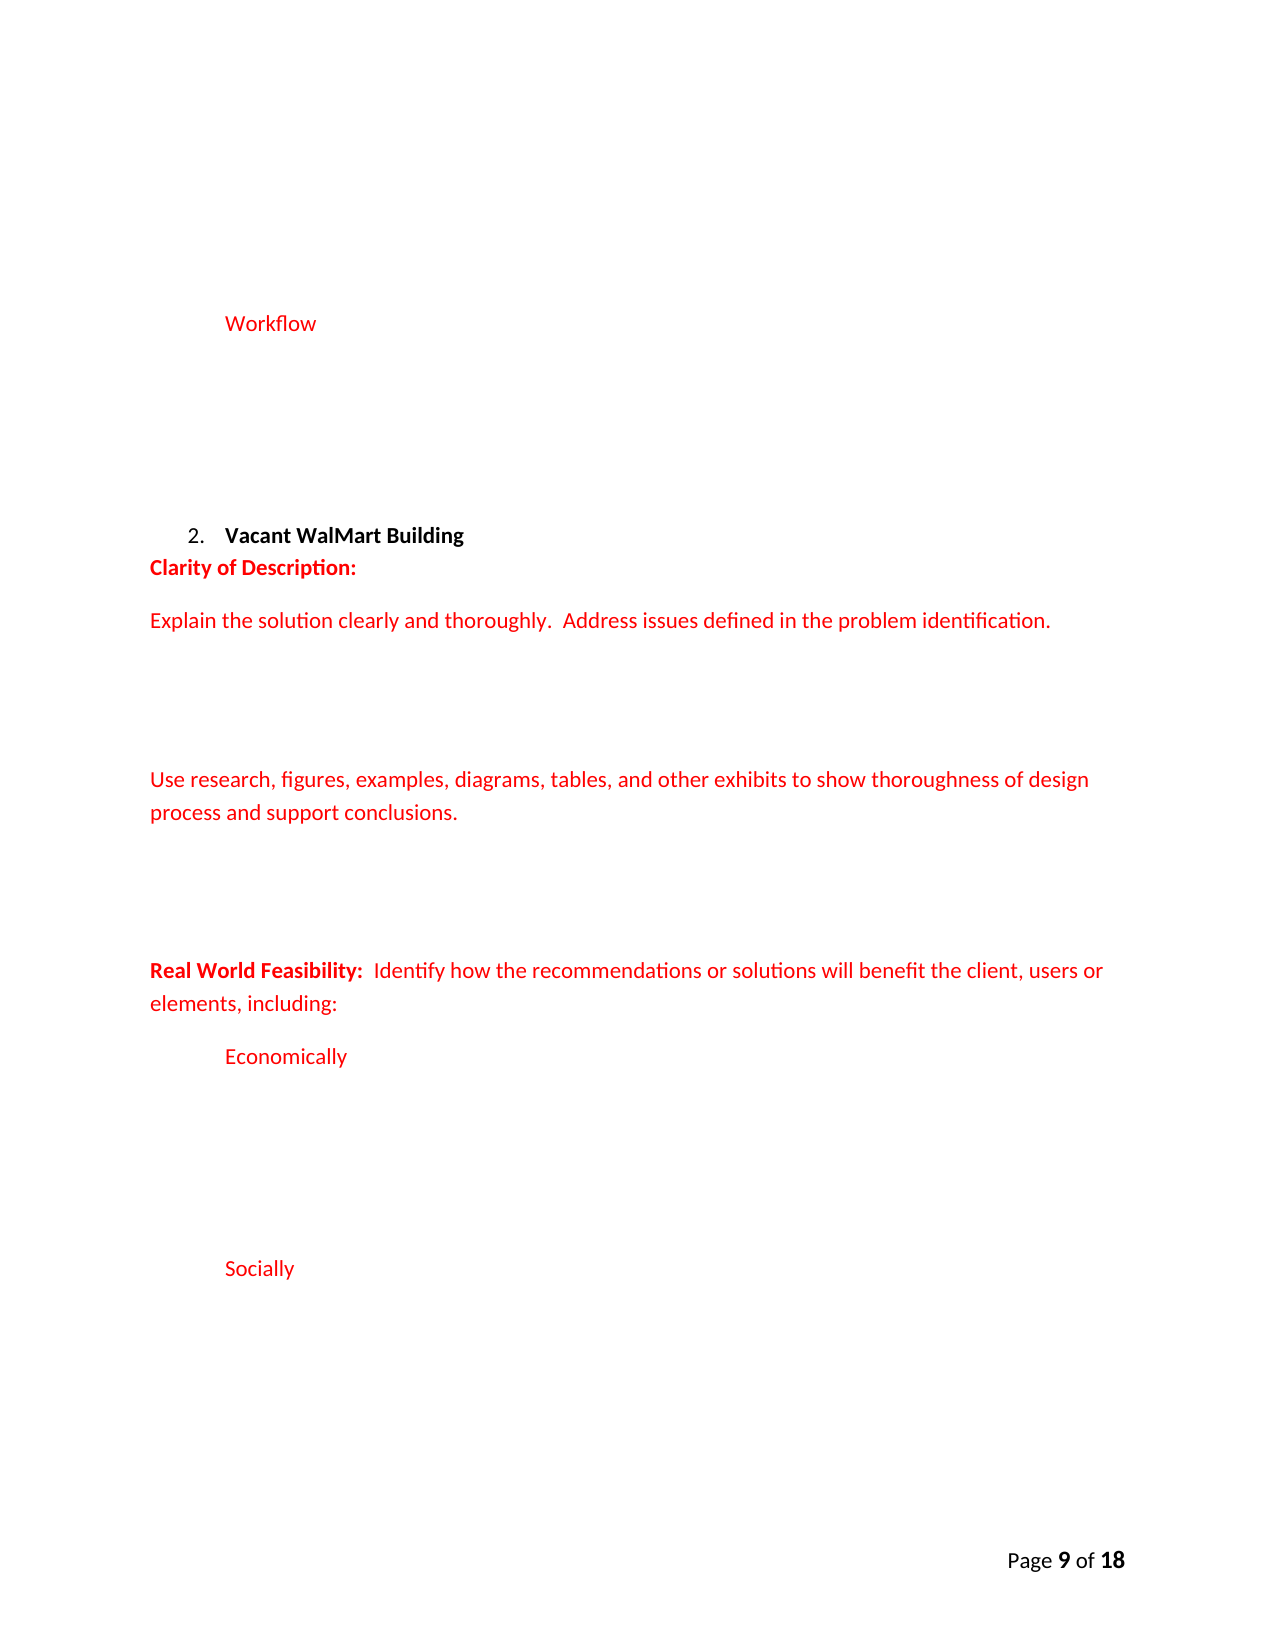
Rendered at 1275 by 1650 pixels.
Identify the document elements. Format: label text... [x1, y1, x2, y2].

list Vacant WalMart Building [187, 521, 1125, 549]
list Clarity of Description: [150, 553, 1125, 581]
text Use research, figures, examples, diagrams, tables, and other exhibits to show thoroughness of design process and support conclusions. [150, 765, 1125, 826]
text Economically [150, 1042, 1125, 1070]
text Real World Feasibility: Identify how the recommendations or solutions will benefit the client, users or elements, including: [150, 957, 1125, 1017]
text Explain the solution clearly and thoroughly. Address issues defined in the problem identification. [150, 606, 1125, 634]
text Workflow [150, 309, 1125, 337]
text Socially [150, 1254, 1125, 1282]
